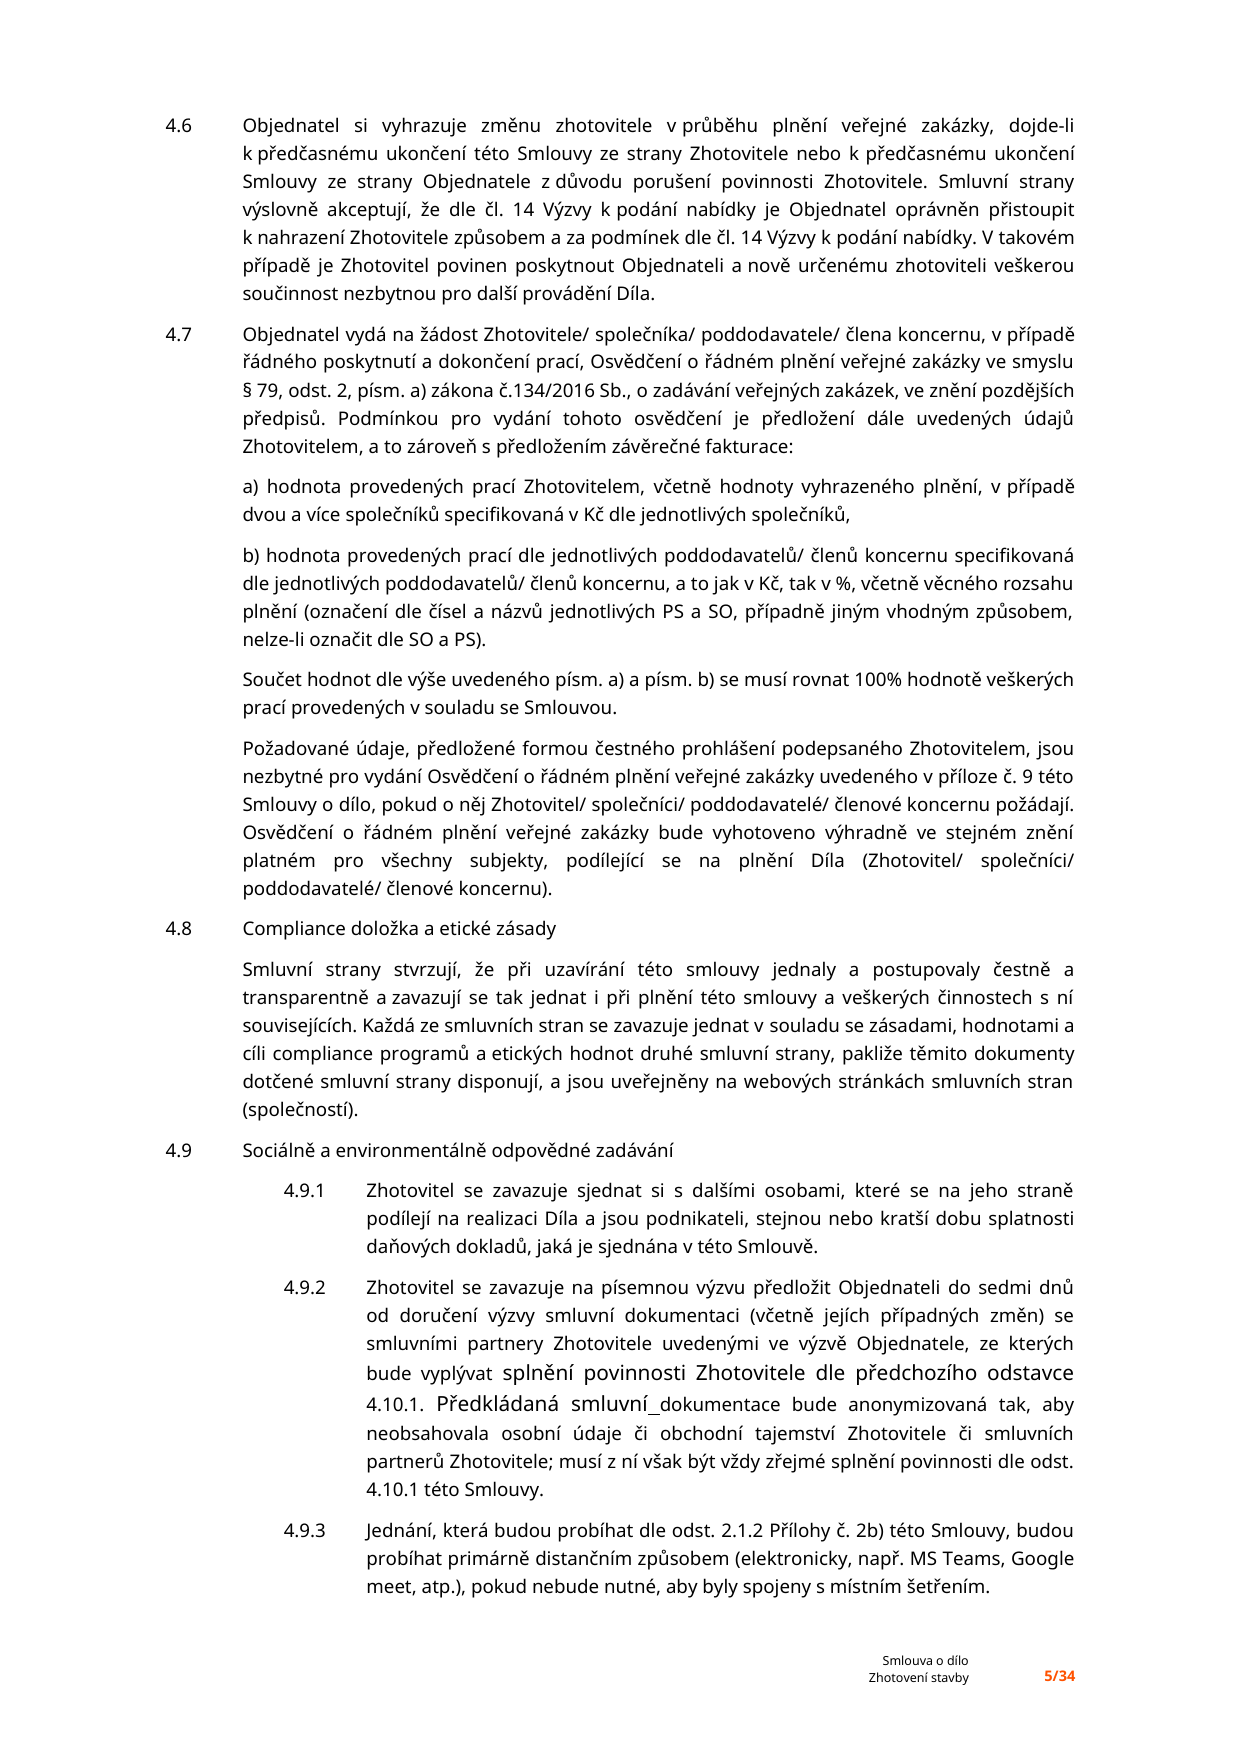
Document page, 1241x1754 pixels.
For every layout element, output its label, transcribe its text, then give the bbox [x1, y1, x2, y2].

list a) hodnota provedených prací Zhotovitelem, včetně hodnoty vyhrazeného plnění, v případě dvou a více společníků specifikovaná v Kč dle jednotlivých společníků, [242, 473, 1075, 527]
list b) hodnota provedených prací dle jednotlivých poddodavatelů/ členů koncernu specifikovaná dle jednotlivých poddodavatelů/ členů koncernu, a to jak v Kč, tak v %, včetně věcného rozsahu plnění (označení dle čísel a názvů jednotlivých PS a SO, případně jiným vhodným způsobem, nelze-li označit dle SO a PS). [242, 542, 1075, 652]
list Součet hodnot dle výše uvedeného písm. a) a písm. b) se musí rovnat 100% hodnotě veškerých prací provedených v souladu se Smlouvou. [242, 667, 1075, 720]
list Požadované údaje, předložené formou čestného prohlášení podepsaného Zhotovitelem, jsou nezbytné pro vydání Osvědčení o řádném plnění veřejné zakázky uvedeného v příloze č. 9 této Smlouvy o dílo, pokud o něj Zhotovitel/ společníci/ poddodavatelé/ členové koncernu požádají. Osvědčení o řádném plnění veřejné zakázky bude vyhotoveno výhradně ve stejném znění platném pro všechny subjekty, podílející se na plnění Díla (Zhotovitel/ společníci/ poddodavatelé/ členové koncernu). [242, 735, 1075, 901]
text Compliance doložka a etické zásady [165, 916, 1075, 941]
list Smluvní strany stvrzují, že při uzavírání této smlouvy jednaly a postupovaly čestně a transparentně a zavazují se tak jednat i při plnění této smlouvy a veškerých činnostech s ní souvisejících. Každá ze smluvních stran se zavazuje jednat v souladu se zásadami, hodnotami a cíli compliance programů a etických hodnot druhé smluvní strany, pakliže těmito dokumenty dotčené smluvní strany disponují, a jsou uveřejněny na webových stránkách smluvních stran (společností). [242, 956, 1075, 1122]
list Zhotovitel se zavazuje na písemnou výzvu předložit Objednateli do sedmi dnů od doručení výzvy smluvní dokumentaci (včetně jejích případných změn) se smluvními partnery Zhotovitele uvedenými ve výzvě Objednatele, ze kterých bude vyplývat splnění povinnosti Zhotovitele dle předchozího odstavce 4.10.1. Předkládaná smluvní dokumentace bude anonymizovaná tak, aby neobsahovala osobní údaje či obchodní tajemství Zhotovitele či smluvních partnerů Zhotovitele; musí z ní však být vždy zřejmé splnění povinnosti dle odst. 4.10.1 této Smlouvy. [283, 1274, 1075, 1502]
list Sociálně a environmentálně odpovědné zadávání [165, 1137, 1075, 1162]
list Jednání, která budou probíhat dle odst. 2.1.2 Přílohy č. 2b) této Smlouvy, budou probíhat primárně distančním způsobem (elektronicky, např. MS Teams, Google meet, atp.), pokud nebude nutné, aby byly spojeny s místním šetřením. [283, 1517, 1075, 1599]
text Objednatel vydá na žádost Zhotovitele/ společníka/ poddodavatele/ člena koncernu, v případě řádného poskytnutí a dokončení prací, Osvědčení o řádném plnění veřejné zakázky ve smyslu § 79, odst. 2, písm. a) zákona č.134/2016 Sb., o zadávání veřejných zakázek, ve znění pozdějších předpisů. Podmínkou pro vydání tohoto osvědčení je předložení dále uvedených údajů Zhotovitelem, a to zároveň s předložením závěrečné fakturace: [165, 321, 1075, 458]
list Zhotovitel se zavazuje sjednat si s dalšími osobami, které se na jeho straně podílejí na realizaci Díla a jsou podnikateli, stejnou nebo kratší dobu splatnosti daňových dokladů, jaká je sjednána v této Smlouvě. [283, 1177, 1075, 1259]
text Objednatel si vyhrazuje změnu zhotovitele v průběhu plnění veřejné zakázky, dojde-li k předčasnému ukončení této Smlouvy ze strany Zhotovitele nebo k předčasnému ukončení Smlouvy ze strany Objednatele z důvodu porušení povinnosti Zhotovitele. Smluvní strany výslovně akceptují, že dle čl. 14 Výzvy k podání nabídky je Objednatel oprávněn přistoupit k nahrazení Zhotovitele způsobem a za podmínek dle čl. 14 Výzvy k podání nabídky. V takovém případě je Zhotovitel povinen poskytnout Objednateli a nově určenému zhotoviteli veškerou součinnost nezbytnou pro další provádění Díla. [165, 112, 1075, 306]
